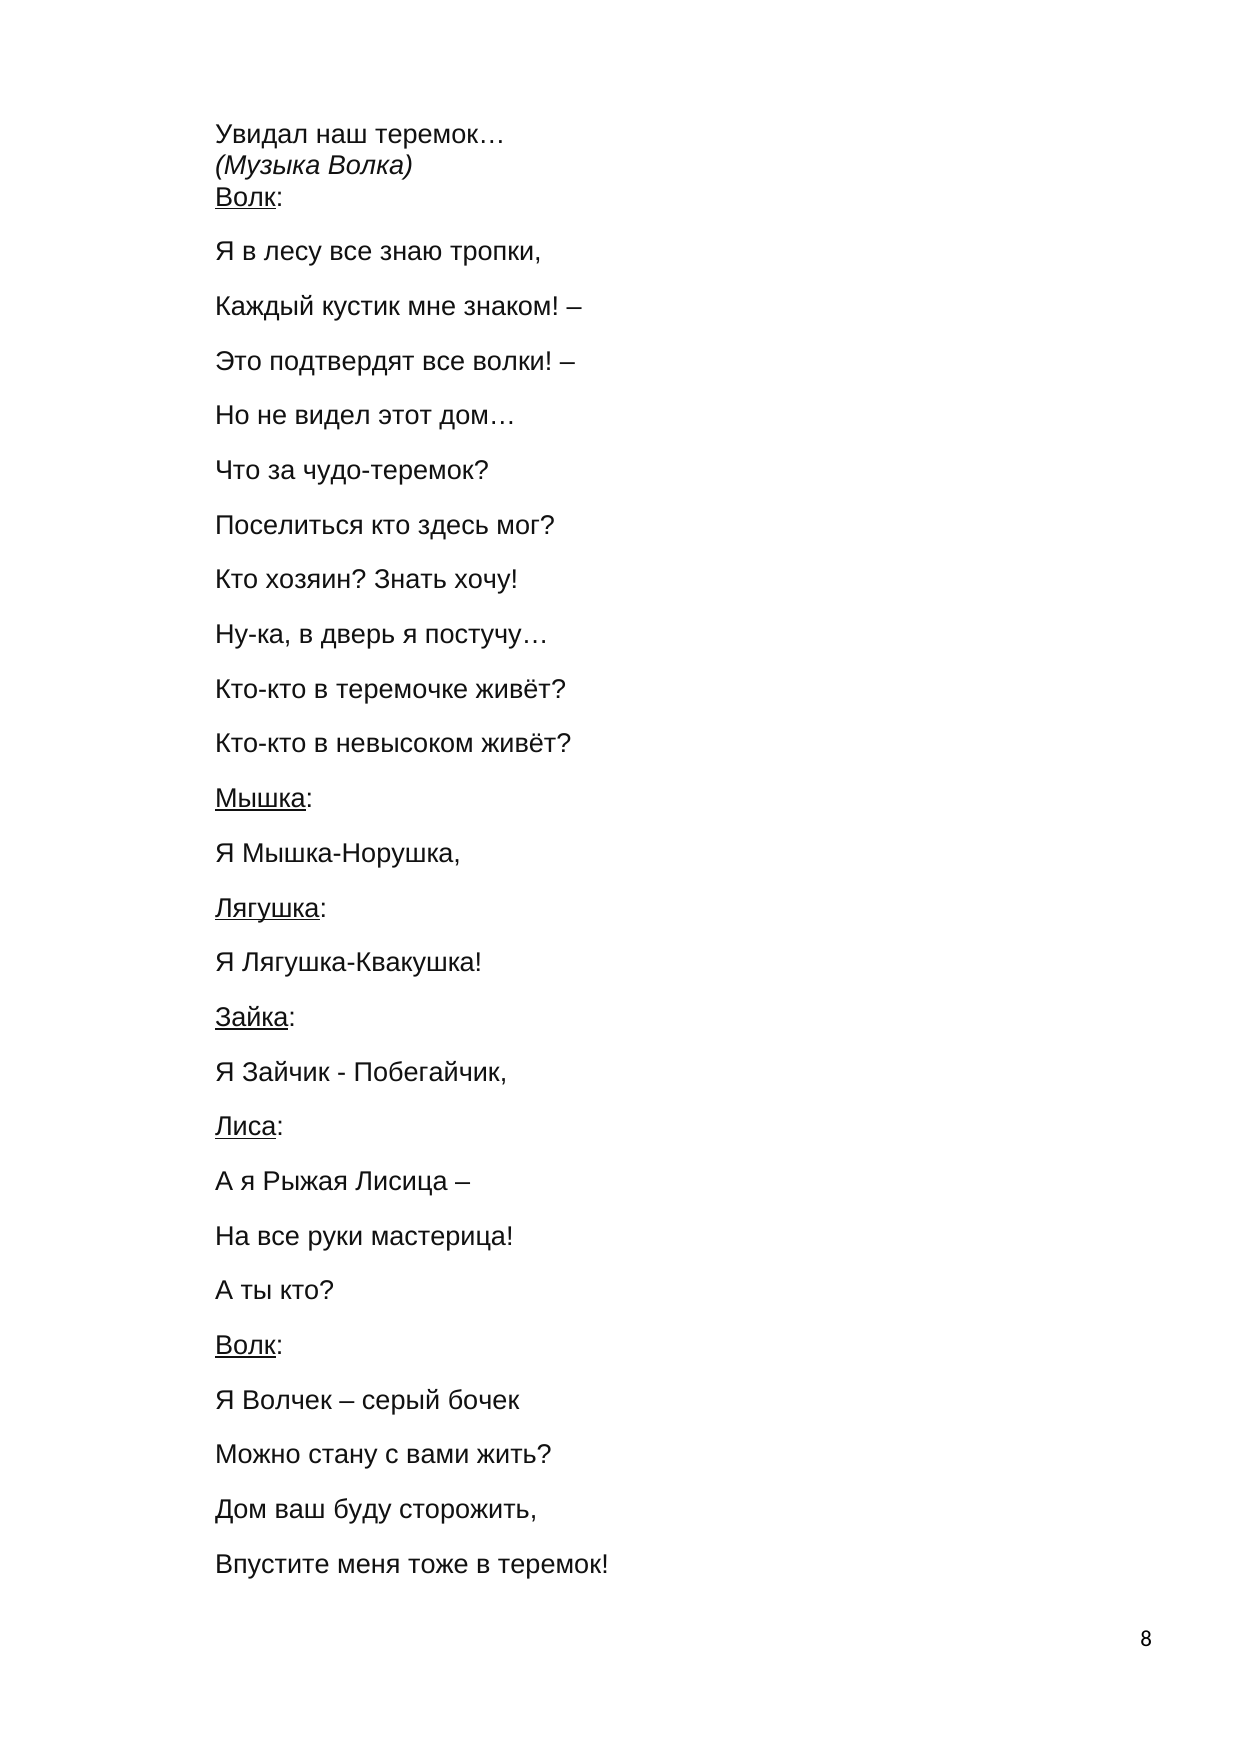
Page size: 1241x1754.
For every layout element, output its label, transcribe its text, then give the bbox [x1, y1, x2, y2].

text Я Зайчик - Побегайчик, [177, 1056, 1152, 1087]
text Я Волчек – серый бочек [177, 1384, 1152, 1415]
text Волк: [177, 1329, 1152, 1360]
text На все руки мастерица! [177, 1220, 1152, 1251]
text Впустите меня тоже в теремок! [177, 1548, 1152, 1579]
text Это подтвердят все волки! – [177, 345, 1152, 376]
text Я в лесу все знаю тропки, [177, 235, 1152, 267]
text Что за чудо-теремок? [177, 454, 1152, 485]
text Кто-кто в невысоком живёт? [177, 727, 1152, 759]
text Кто-кто в теремочке живёт? [177, 673, 1152, 704]
text Лягушка: [177, 892, 1152, 923]
text (Музыка Волка) [177, 149, 1152, 181]
text Зайка: [177, 1001, 1152, 1032]
text Я Мышка-Норушка, [177, 837, 1152, 868]
text Лиса: [177, 1110, 1152, 1142]
text Мышка: [177, 782, 1152, 813]
text Увидал наш теремок… [177, 118, 1152, 149]
text Поселиться кто здесь мог? [177, 509, 1152, 540]
text Дом ваш буду сторожить, [177, 1493, 1152, 1524]
text Волк: [177, 181, 1152, 212]
text Кто хозяин? Знать хочу! [177, 563, 1152, 595]
text А ты кто? [177, 1274, 1152, 1306]
text Но не видел этот дом… [177, 399, 1152, 431]
text Можно стану с вами жить? [177, 1438, 1152, 1470]
text Ну-ка, в дверь я постучу… [177, 618, 1152, 649]
text Каждый кустик мне знаком! – [177, 290, 1152, 321]
text А я Рыжая Лисица – [177, 1165, 1152, 1196]
text Я Лягушка-Квакушка! [177, 946, 1152, 977]
